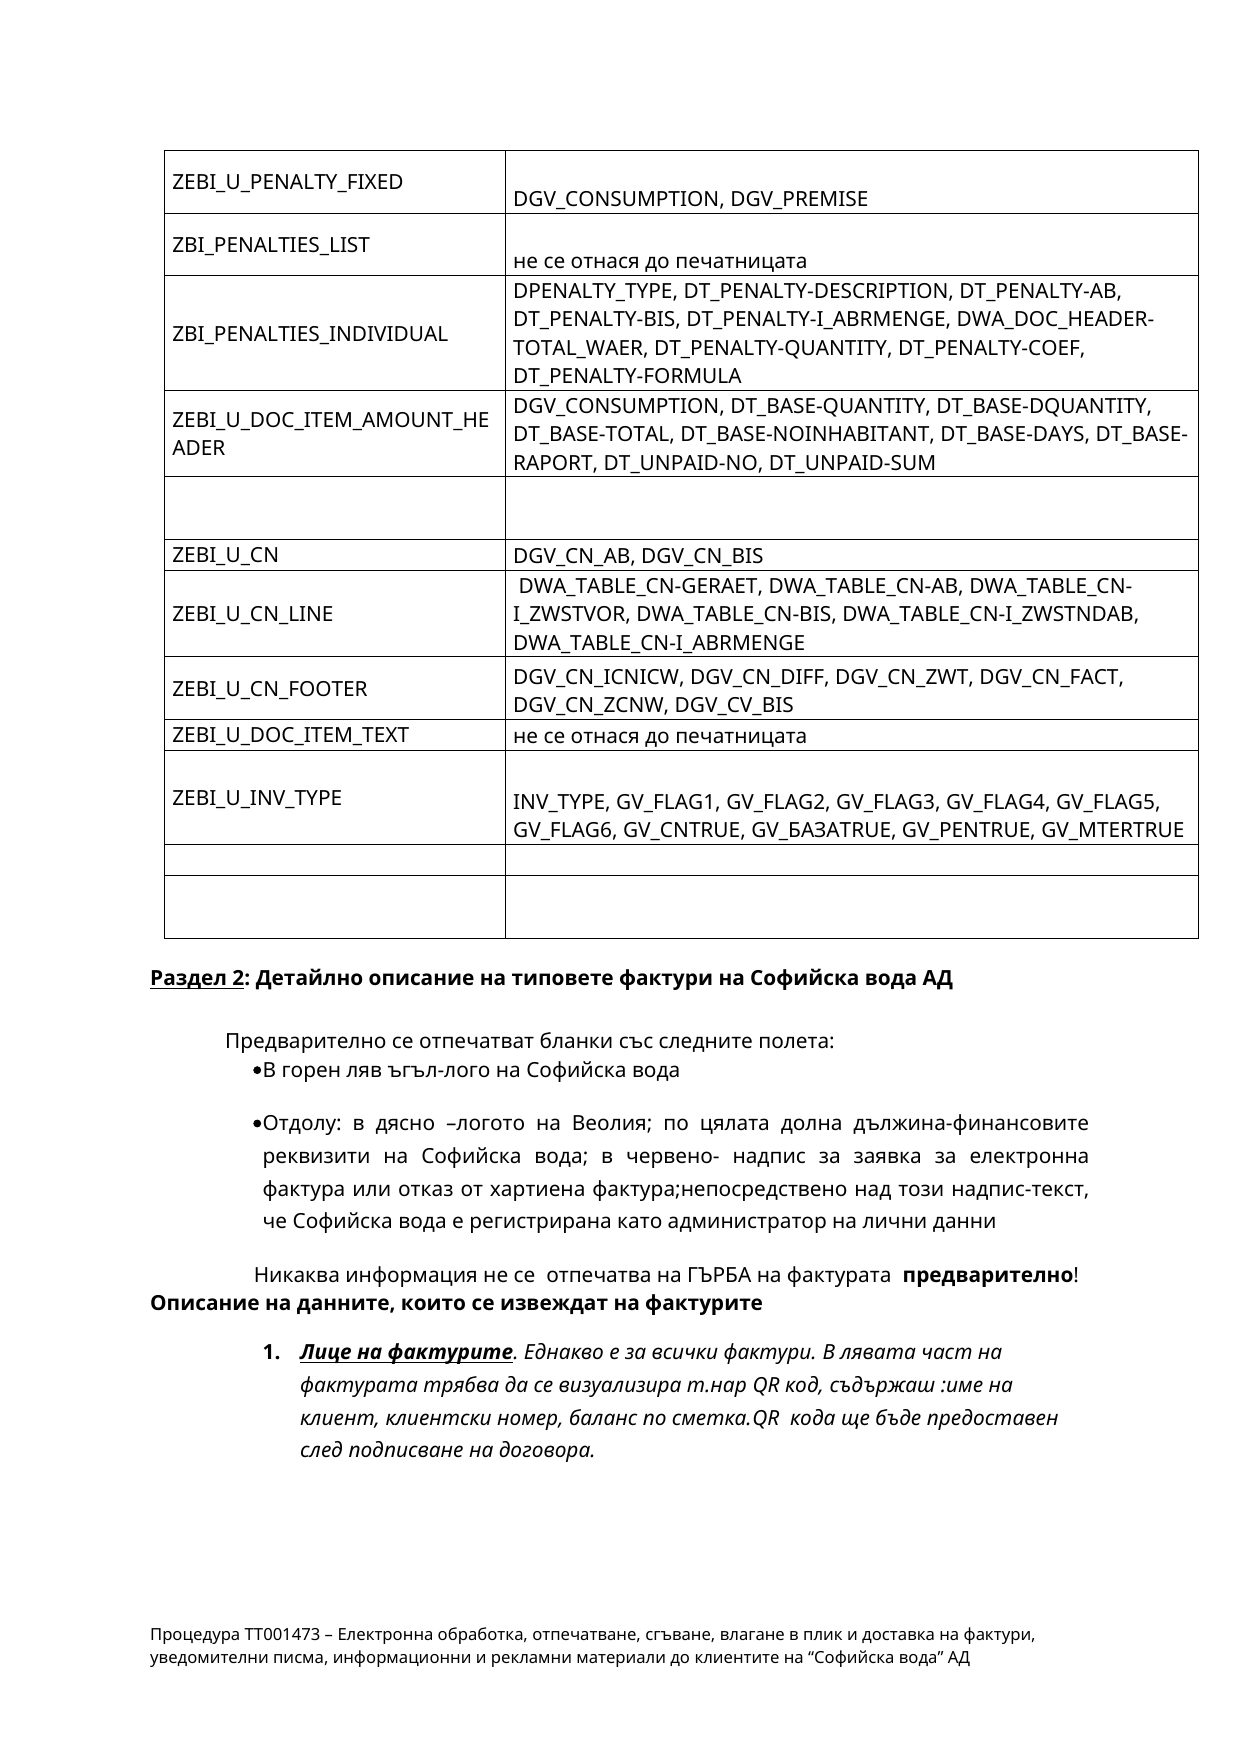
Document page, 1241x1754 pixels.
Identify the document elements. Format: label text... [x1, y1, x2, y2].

table_cell ZBI_PENALTIES_LIST [165, 214, 505, 275]
table_cell [506, 845, 1198, 875]
table_cell DPENALTY_TYPE, DT_PENALTY-DESCRIPTION, DT_PENALTY-AB, DT_PENALTY-BIS, DT_PENALTY-I_ABRMENGE, DWA_DOC_HEADER-TOTAL_WAER, DT_PENALTY-QUANTITY, DT_PENALTY-COEF, DT_PENALTY-FORMULA [506, 276, 1198, 390]
table_cell DGV_CN_AB, DGV_CN_BIS [506, 540, 1198, 570]
table_cell ZEBI_U_CN_FOOTER [165, 657, 505, 719]
table_cell DWA_TABLE_CN-GERAET, DWA_TABLE_CN-AB, DWA_TABLE_CN-I_ZWSTVOR, DWA_TABLE_CN-BIS, DWA_TABLE_CN-I_ZWSTNDAB, DWA_TABLE_CN-I_ABRMENGE [506, 571, 1198, 656]
list Отдолу: в дясно –логото на Веолия; по цялата долна дължина-финансовите реквизити на Софийска вода; в червено- надпис за заявка за електронна фактура или отказ от хартиена фактура;непосредствено над този надпис-текст, че Софийска вода е регистрирана като администратор на лични данни [253, 1108, 1090, 1235]
table_cell DGV_CN_ICNICW, DGV_CN_DIFF, DGV_CN_ZWT, DGV_CN_FACT, DGV_CN_ZCNW, DGV_CV_BIS [506, 657, 1198, 719]
table_cell ZEBI_U_DOC_ITEM_TEXT [165, 720, 505, 750]
text Предварително се отпечатват бланки със следните полета: [225, 1027, 1090, 1055]
table_cell ZEBI_U_CN [165, 540, 505, 570]
subtitle Лице на фактурите. Еднакво е за всички фактури. В лявата част на фактурата трябва да се визуализира т.нар QR код, съдържаш :име на клиент, клиентски номер, баланс по сметка.QR кода ще бъде предоставен след подписване на договора. [262, 1337, 1090, 1464]
text Никаква информация не се отпечатва на ГЪРБА на фактурата предварително! [253, 1260, 1090, 1288]
table_cell ZEBI_U_INV_TYPE [165, 751, 505, 844]
table_cell не се отнася до печатницата [506, 214, 1198, 275]
table_cell DGV_CONSUMPTION, DGV_PREMISE [506, 151, 1198, 212]
text Описание на данните, които се извеждат на фактурите [150, 1288, 1090, 1317]
table_cell [165, 845, 505, 875]
table_cell INV_TYPE, GV_FLAG1, GV_FLAG2, GV_FLAG3, GV_FLAG4, GV_FLAG5, GV_FLAG6, GV_CNTRUE, GV_БАЗАTRUE, GV_PENTRUE, GV_MTERTRUE [506, 751, 1198, 844]
subtitle Раздел 2: Детайлно описание на типовете фактури на Софийска вода АД [150, 963, 1090, 992]
table_cell ZEBI_U_DOC_ITEM_AMOUNT_HEADER [165, 391, 505, 476]
table_cell ZEBI_U_CN_LINE [165, 571, 505, 656]
table_cell [165, 876, 505, 937]
table_cell ZEBI_U_PENALTY_FIXED [165, 151, 505, 212]
table_cell [506, 876, 1198, 937]
table_cell не се отнася до печатницата [506, 720, 1198, 750]
list В горен ляв ъгъл-лого на Софийска вода [253, 1055, 1090, 1083]
table_cell [165, 477, 505, 539]
table_cell ZBI_PENALTIES_INDIVIDUAL [165, 276, 505, 390]
table_cell DGV_CONSUMPTION, DT_BASE-QUANTITY, DT_BASE-DQUANTITY, DT_BASE-TOTAL, DT_BASE-NOINHABITANT, DT_BASE-DAYS, DT_BASE-RAPORT, DT_UNPAID-NO, DT_UNPAID-SUM [506, 391, 1198, 476]
table_cell [506, 477, 1198, 539]
